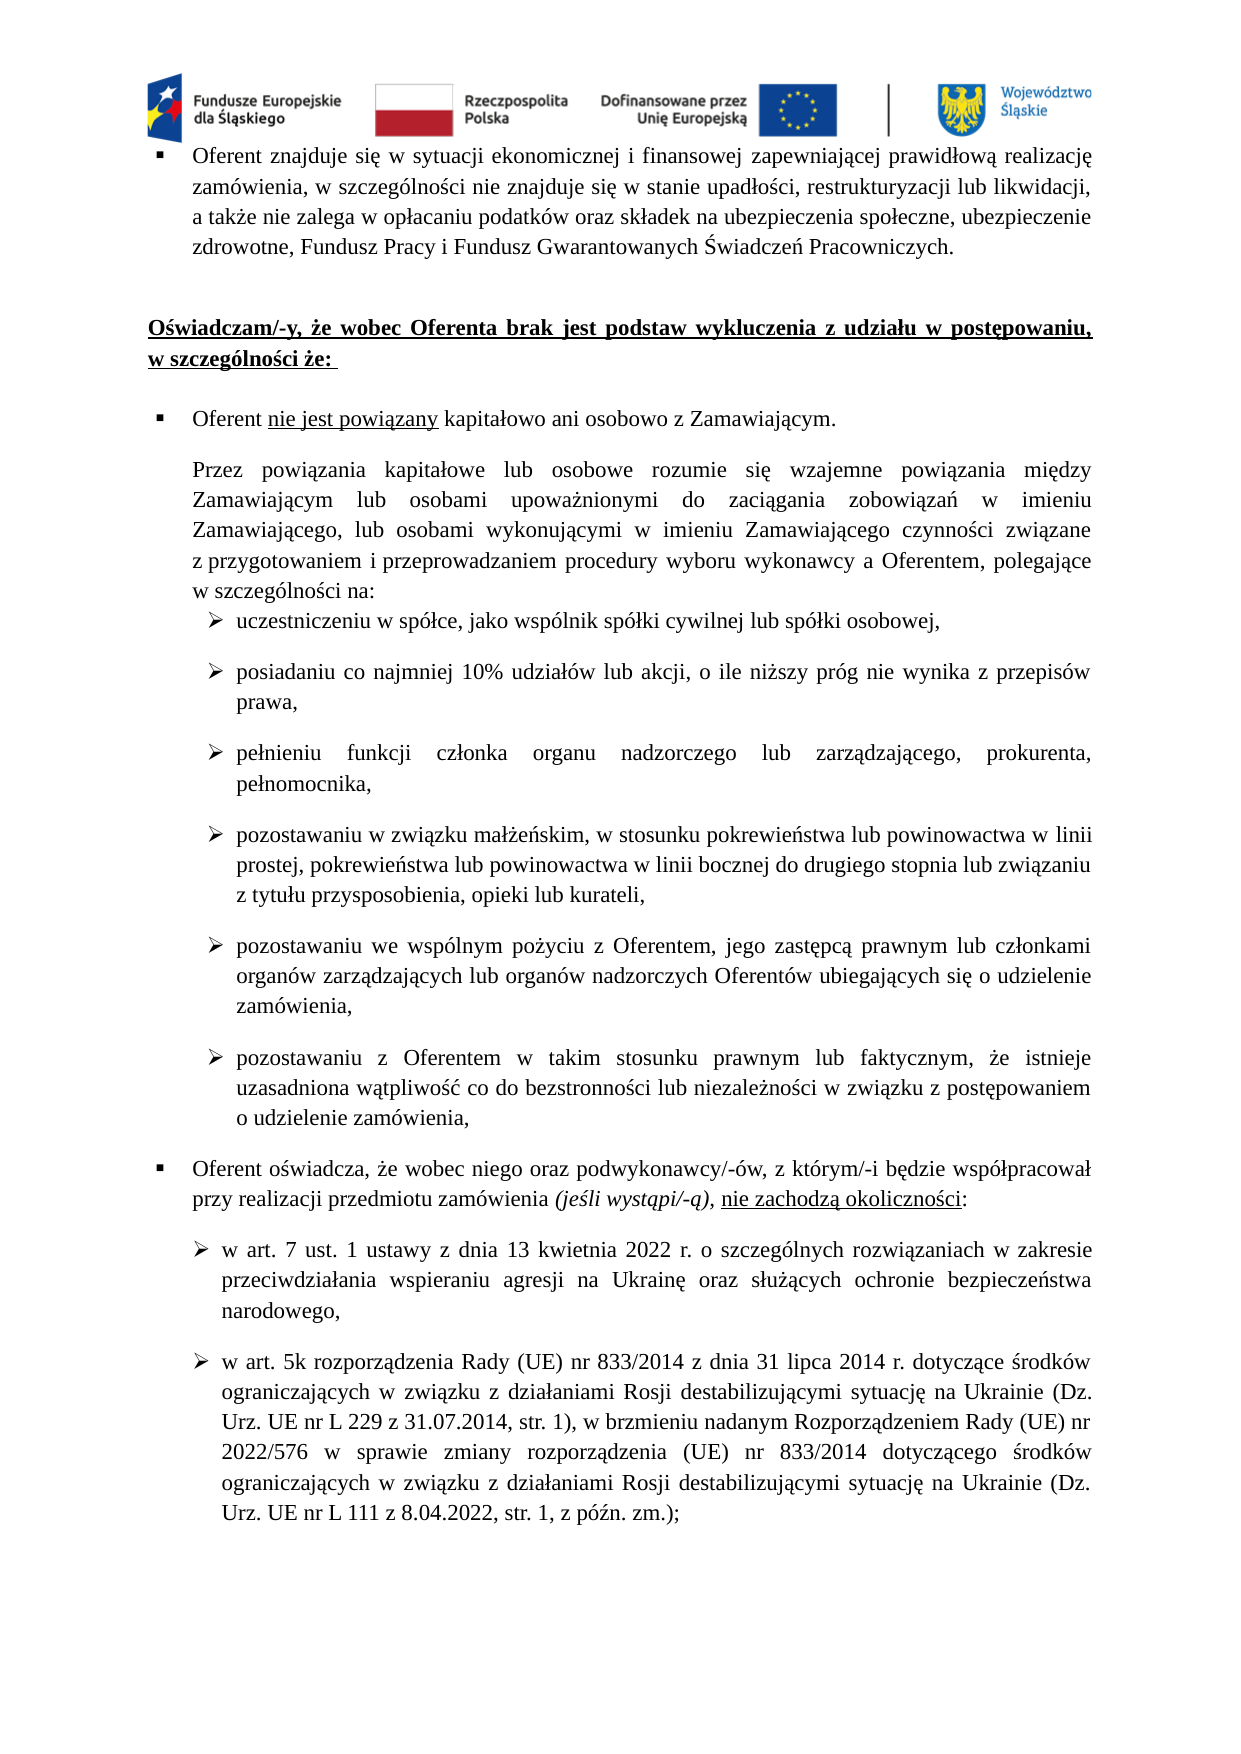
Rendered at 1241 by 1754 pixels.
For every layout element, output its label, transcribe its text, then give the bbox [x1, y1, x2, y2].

list posiadaniu co najmniej 10% udziałów lub akcji, o ile niższy próg nie wynika z przepisów prawa, [207, 658, 1093, 715]
list pełnieniu funkcji członka organu nadzorczego lub zarządzającego, prokurenta, pełnomocnika, [207, 739, 1093, 796]
list Oferent nie jest powiązany kapitałowo ani osobowo z Zamawiającym. [154, 405, 1093, 431]
list Oferent oświadcza, że wobec niego oraz podwykonawcy/-ów, z którym/-i będzie współpracował przy realizacji przedmiotu zamówienia (jeśli wystąpi/-ą), nie zachodzą okoliczności: [154, 1155, 1093, 1212]
list pozostawaniu we wspólnym pożyciu z Oferentem, jego zastępcą prawnym lub członkami organów zarządzających lub organów nadzorczych Oferentów ubiegających się o udzielenie zamówienia, [207, 932, 1093, 1019]
list pozostawaniu w związku małżeńskim, w stosunku pokrewieństwa lub powinowactwa w linii prostej, pokrewieństwa lub powinowactwa w linii bocznej do drugiego stopnia lub związaniu z tytułu przysposobienia, opieki lub kurateli, [207, 821, 1093, 907]
text Oświadczam/-y, że wobec Oferenta brak jest podstaw wykluczenia z udziału w postępowaniu, w szczególności że: [148, 339, 1093, 371]
list w art. 7 ust. 1 ustawy z dnia 13 kwietnia 2022 r. o szczególnych rozwiązaniach w zakresie przeciwdziałania wspieraniu agresji na Ukrainę oraz służących ochronie bezpieczeństwa narodowego, [192, 1236, 1093, 1323]
list pozostawaniu z Oferentem w takim stosunku prawnym lub faktycznym, że istnieje uzasadniona wątpliwość co do bezstronności lub niezależności w związku z postępowaniem o udzielenie zamówienia, [207, 1043, 1093, 1130]
picture [147, 73, 1092, 143]
text Oświadczam/-y, że wobec Oferenta brak jest podstaw wykluczenia z udziału w postępowaniu, w szczególności że: [148, 314, 1093, 337]
list uczestniczeniu w spółce, jako wspólnik spółki cywilnej lub spółki osobowej, [207, 607, 1093, 633]
list w art. 5k rozporządzenia Rady (UE) nr 833/2014 z dnia 31 lipca 2014 r. dotyczące środków ograniczających w związku z działaniami Rosji destabilizującymi sytuację na Ukrainie (Dz. Urz. UE nr L 229 z 31.07.2014, str. 1), w brzmieniu nadanym Rozporządzeniem Rady (UE) nr 2022/576 w sprawie zmiany rozporządzenia (UE) nr 833/2014 dotyczącego środków ograniczających w związku z działaniami Rosji destabilizującymi sytuację na Ukrainie (Dz. Urz. UE nr L 111 z 8.04.2022, str. 1, z późn. zm.); [192, 1348, 1093, 1525]
text Przez powiązania kapitałowe lub osobowe rozumie się wzajemne powiązania między Zamawiającym lub osobami upoważnionymi do zaciągania zobowiązań w imieniu Zamawiającego, lub osobami wykonującymi w imieniu Zamawiającego czynności związane z przygotowaniem i przeprowadzaniem procedury wyboru wykonawcy a Oferentem, polegające w szczególności na: [192, 456, 1093, 603]
list Oferent znajduje się w sytuacji ekonomicznej i finansowej zapewniającej prawidłową realizację zamówienia, w szczególności nie znajduje się w stanie upadłości, restrukturyzacji lub likwidacji, a także nie zalega w opłacaniu podatków oraz składek na ubezpieczenia społeczne, ubezpieczenie zdrowotne, Fundusz Pracy i Fundusz Gwarantowanych Świadczeń Pracowniczych. [154, 142, 1093, 259]
